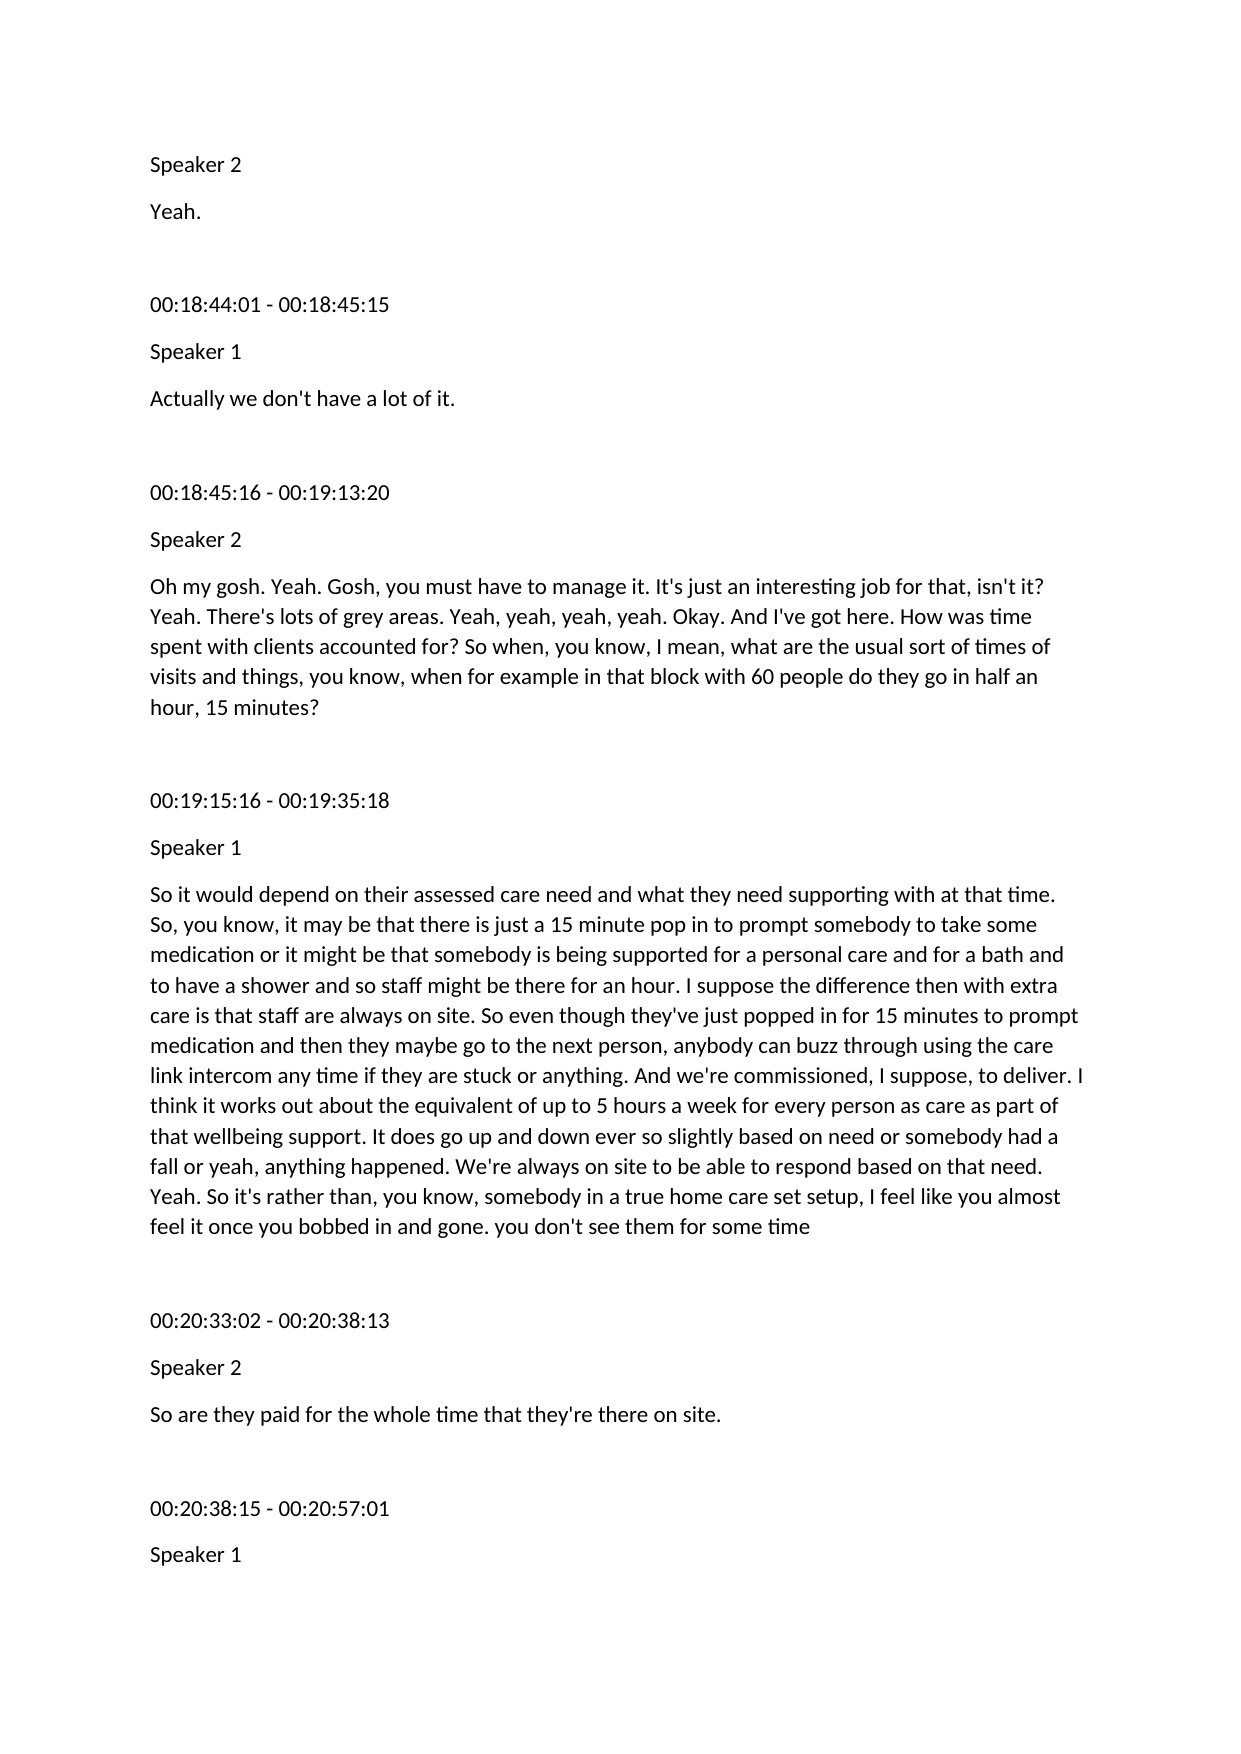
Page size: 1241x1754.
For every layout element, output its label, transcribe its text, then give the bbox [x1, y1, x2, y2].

text Speaker 1 [150, 1541, 1090, 1569]
text So are they paid for the whole time that they're there on site. [150, 1400, 1090, 1428]
text Speaker 2 [150, 1353, 1090, 1381]
text Speaker 2 [150, 150, 1090, 178]
text Actually we don't have a lot of it. [150, 384, 1090, 412]
text Speaker 2 [150, 525, 1090, 553]
text Yeah. [150, 197, 1090, 225]
text 00:20:38:15 - 00:20:57:01 [150, 1494, 1090, 1522]
text Speaker 1 [150, 337, 1090, 366]
text 00:18:45:16 - 00:19:13:20 [150, 478, 1090, 506]
text 00:20:33:02 - 00:20:38:13 [150, 1306, 1090, 1334]
text 00:19:15:16 - 00:19:35:18 [150, 786, 1090, 814]
text 00:18:44:01 - 00:18:45:15 [150, 291, 1090, 319]
text Oh my gosh. Yeah. Gosh, you must have to manage it. It's just an interesting job for that, isn't it? Yeah. There's lots of grey areas. Yeah, yeah, yeah, yeah. Okay. And I've got here. How was time spent with clients accounted for? So when, you know, I mean, what are the usual sort of times of visits and things, you know, when for example in that block with 60 people do they go in half an hour, 15 minutes? [150, 572, 1090, 721]
text So it would depend on their assessed care need and what they need supporting with at that time. So, you know, it may be that there is just a 15 minute pop in to prompt somebody to take some medication or it might be that somebody is being supported for a personal care and for a bath and to have a shower and so staff might be there for an hour. I suppose the difference then with extra care is that staff are always on site. So even though they've just popped in for 15 minutes to prompt medication and then they maybe go to the next person, anybody can buzz through using the care link intercom any time if they are stuck or anything. And we're commissioned, I suppose, to deliver. I think it works out about the equivalent of up to 5 hours a week for every person as care as part of that wellbeing support. It does go up and down ever so slightly based on need or somebody had a fall or yeah, anything happened. We're always on site to be able to respond based on that need. Yeah. So it's rather than, you know, somebody in a true home care set setup, I feel like you almost feel it once you bobbed in and gone. you don't see them for some time [150, 880, 1090, 1241]
text Speaker 1 [150, 833, 1090, 861]
